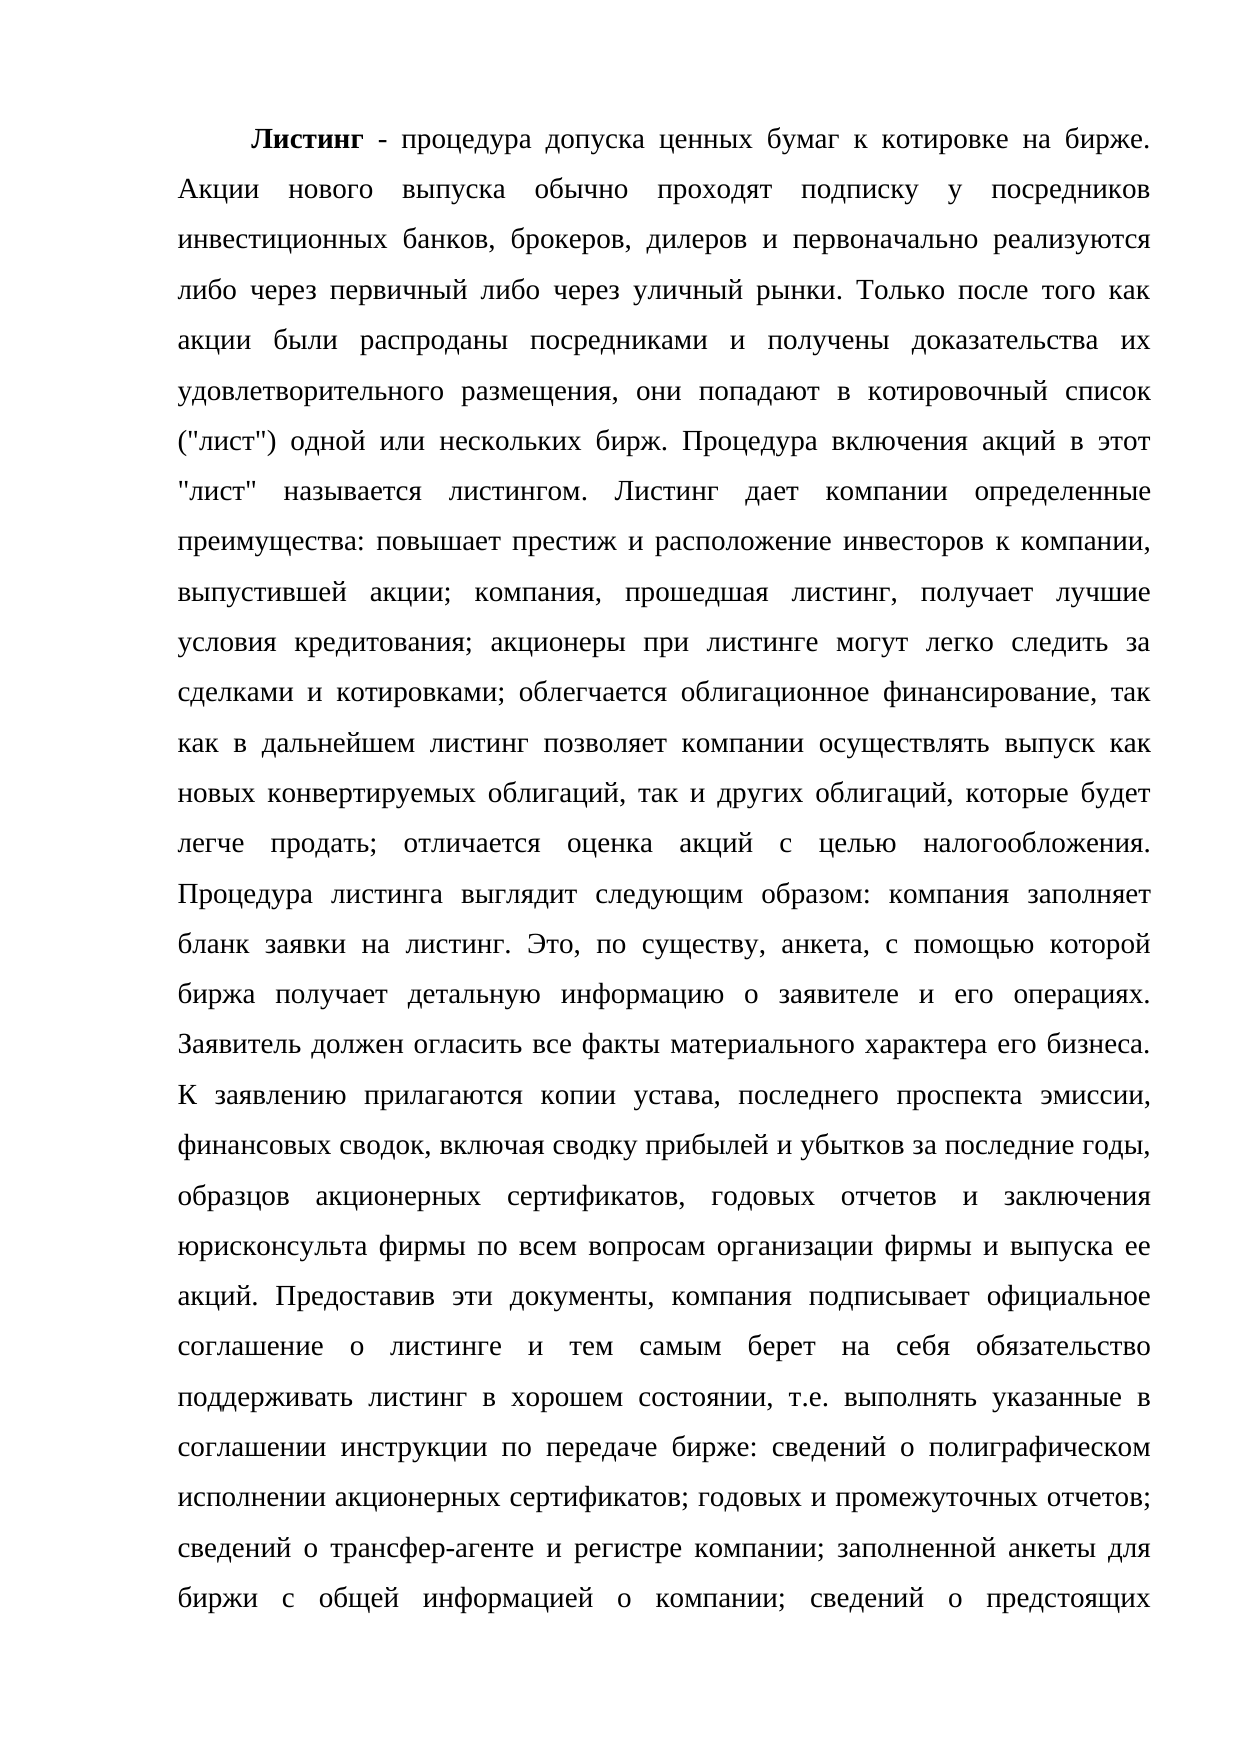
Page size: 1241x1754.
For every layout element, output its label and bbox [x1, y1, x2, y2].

text [177, 121, 1152, 1614]
